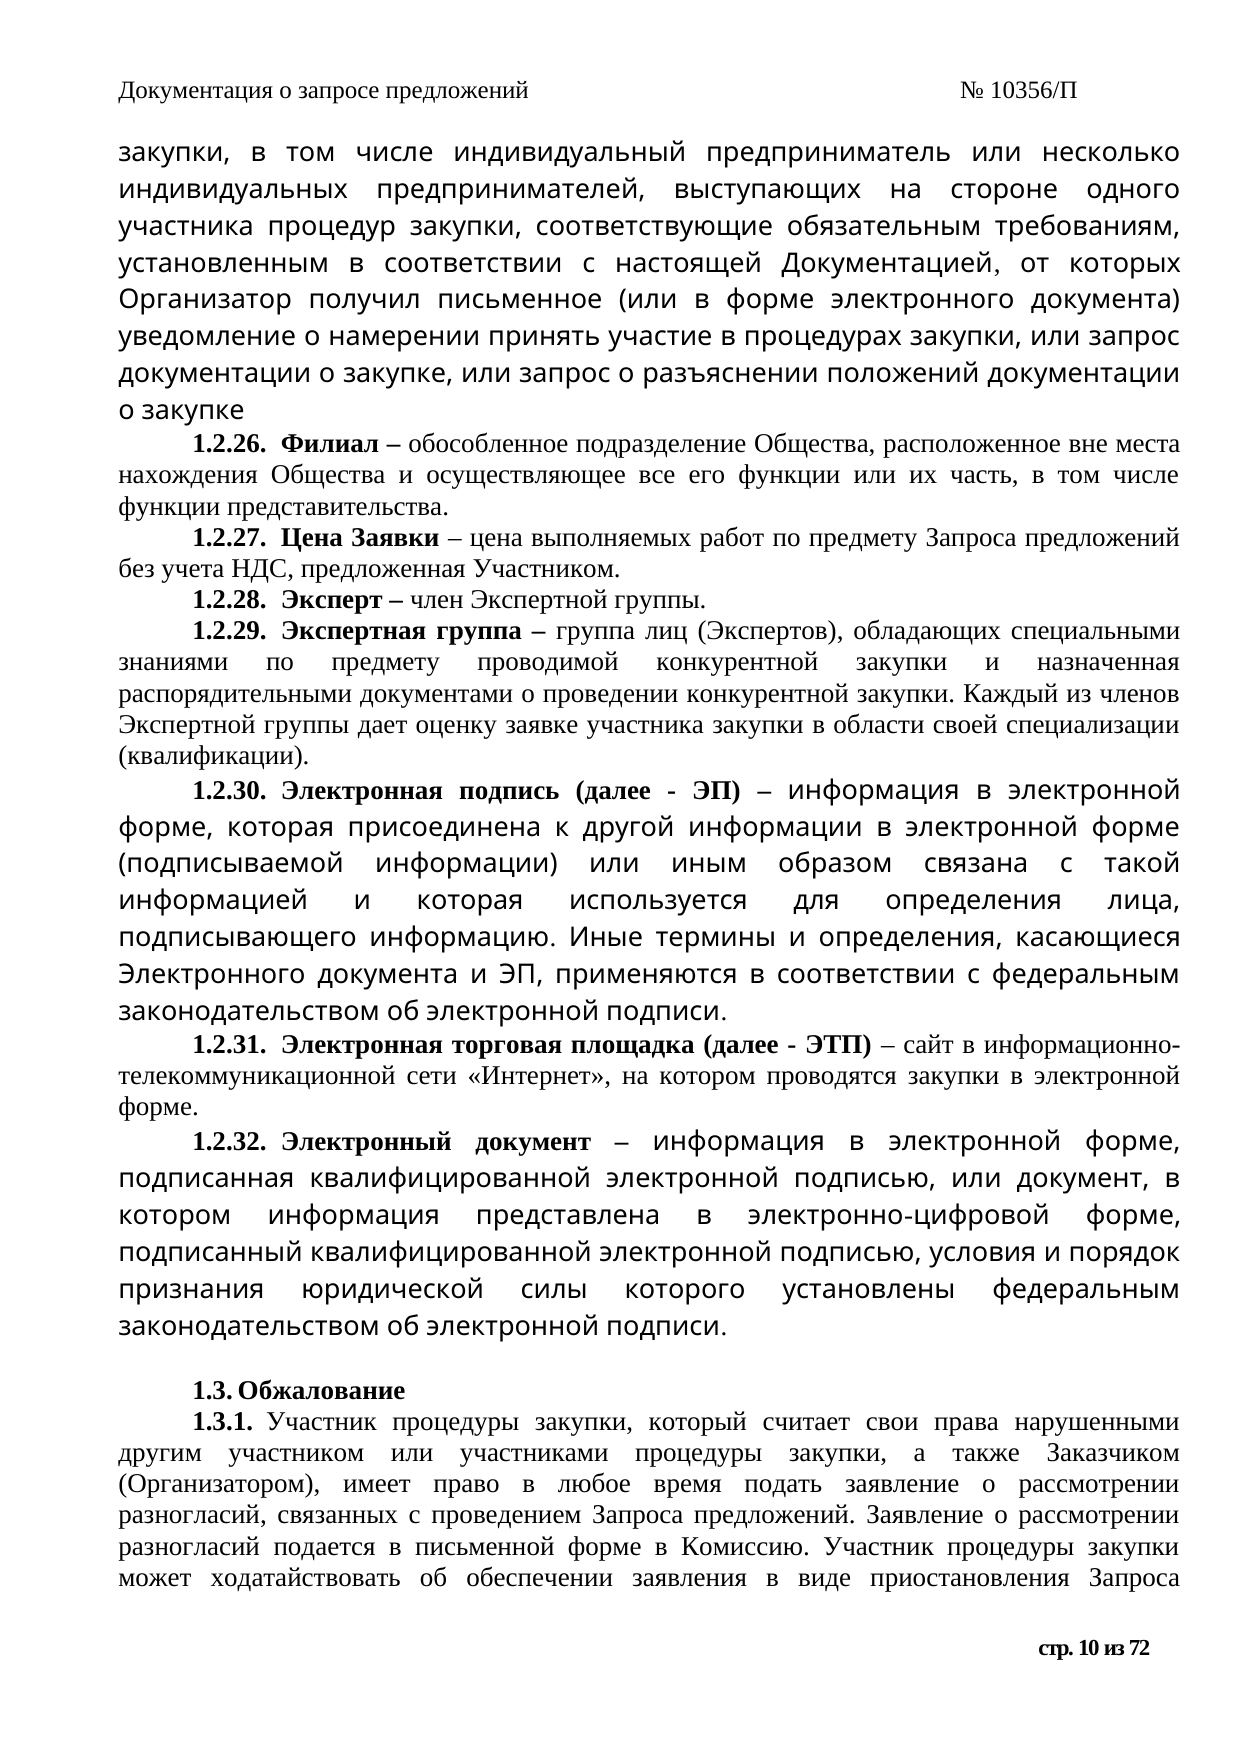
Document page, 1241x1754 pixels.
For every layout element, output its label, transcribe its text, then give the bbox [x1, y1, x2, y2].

subtitle Обжалование [118, 1374, 1181, 1405]
list Филиал – обособленное подразделение Общества, расположенное вне места нахождения Общества и осуществляющее все его функции или их часть, в том числе функции представительства. [118, 427, 1181, 521]
list Электронная торговая площадка (далее - ЭТП) – сайт в информационно-телекоммуникационной сети «Интернет», на котором проводятся закупки в электронной форме. [118, 1028, 1181, 1122]
list Экспертная группа – группа лиц (Экспертов), обладающих специальными знаниями по предмету проводимой конкурентной закупки и назначенная распорядительными документами о проведении конкурентной закупки. Каждый из членов Экспертной группы дает оценку заявке участника закупки в области своей специализации (квалификации). [118, 614, 1181, 770]
list Цена Заявки – цена выполняемых работ по предмету Запроса предложений без учета НДС, предложенная Участником. [118, 521, 1181, 583]
list Эксперт – член Экспертной группы. [118, 583, 1181, 614]
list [118, 1405, 1181, 1592]
list Электронный документ – информация в электронной форме, подписанная квалифицированной электронной подписью, или документ, в котором информация представлена в электронно-цифровой форме, подписанный квалифицированной электронной подписью, условия и порядок признания юридической силы которого установлены федеральным законодательством об электронной подписи. [118, 1122, 1181, 1343]
list Электронная подпись (далее - ЭП) – информация в электронной форме, которая присоединена к другой информации в электронной форме (подписываемой информации) или иным образом связана с такой информацией и которая используется для определения лица, подписывающего информацию. Иные термины и определения, касающиеся Электронного документа и ЭП, применяются в соответствии с федеральным законодательством об электронной подписи. [118, 770, 1181, 1028]
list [118, 132, 1181, 427]
